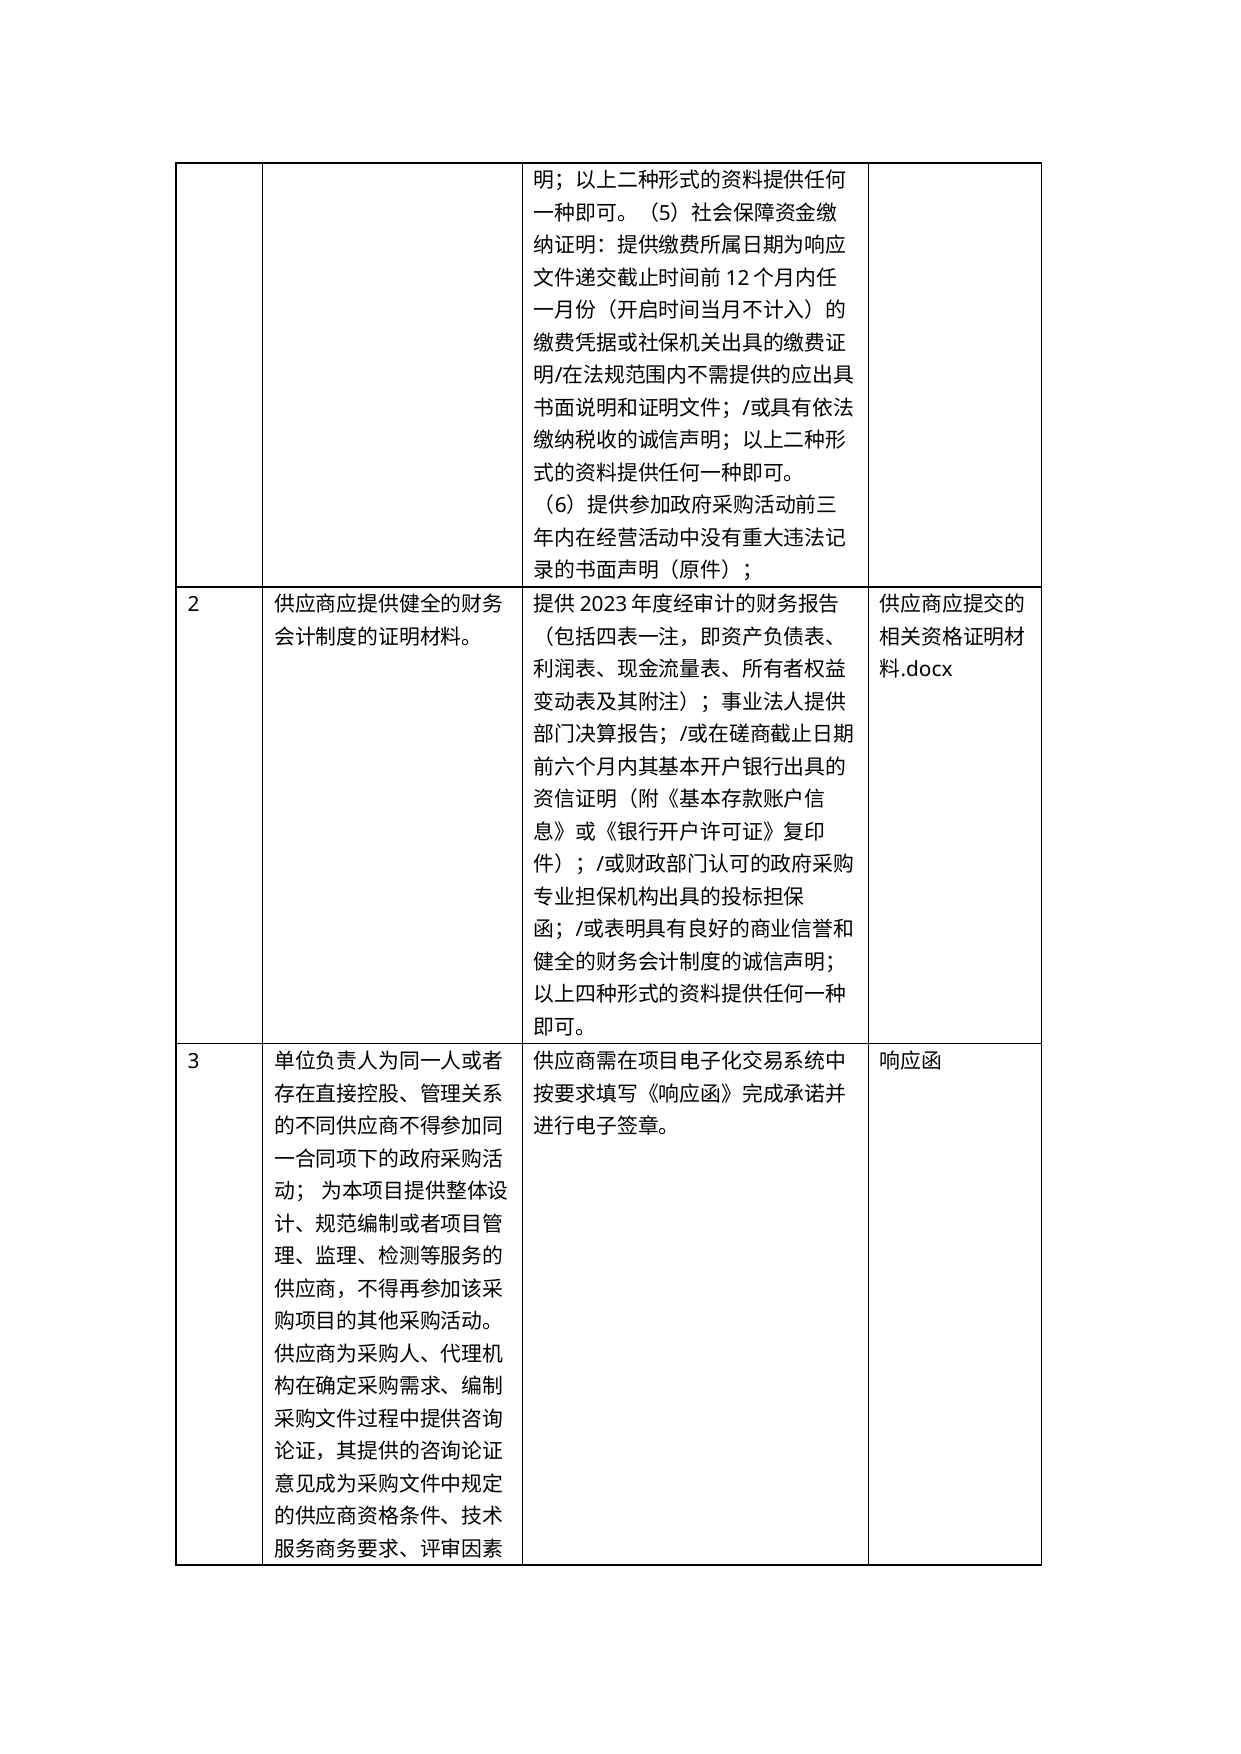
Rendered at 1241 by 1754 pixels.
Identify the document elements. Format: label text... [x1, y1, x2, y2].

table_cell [523, 1044, 868, 1564]
table_cell 供应商应提供健全的财务会计制度的证明材料。 [263, 588, 522, 1043]
table_cell 提供2023年度经审计的财务报告（包括四表一注，即资产负债表、利润表、现金流量表、所有者权益变动表及其附注）；事业法人提供部门决算报告；/或在磋商截止日期前六个月内其基本开户银行出具的资信证明（附《基本存款账户信息》或《银行开户许可证》复印件）；/或财政部门认可的政府采购专业担保机构出具的投标担保函；/或表明具有良好的商业信誉和健全的财务会计制度的诚信声明；以上四种形式的资料提供任何一种即可。 [523, 588, 868, 1043]
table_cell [869, 164, 1041, 586]
table_cell 3 [177, 1044, 262, 1564]
table_cell 供应商应提交的相关资格证明材料.docx [869, 588, 1041, 1043]
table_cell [263, 1044, 522, 1564]
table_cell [523, 164, 868, 586]
table_cell 1 [177, 164, 262, 586]
table_cell 响应函 [869, 1044, 1041, 1564]
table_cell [263, 164, 522, 586]
table_cell 2 [177, 588, 262, 1043]
